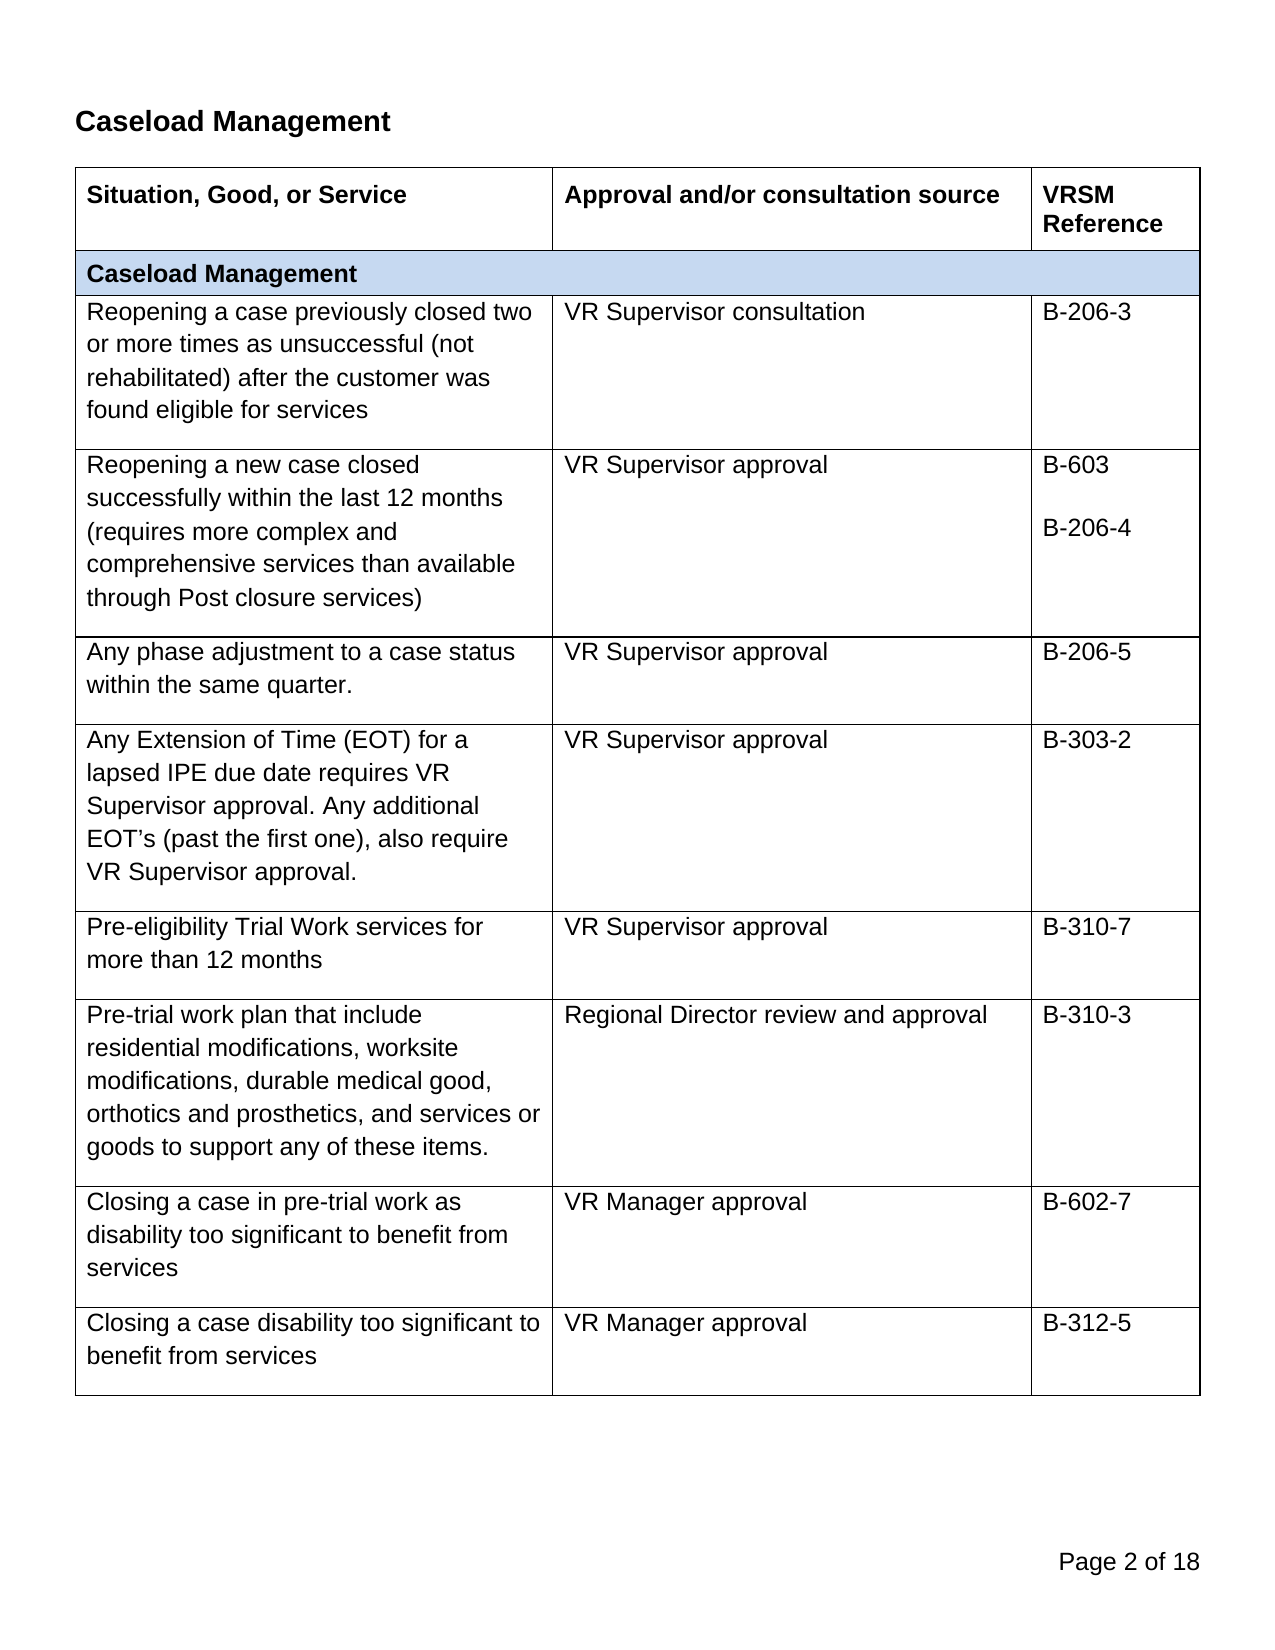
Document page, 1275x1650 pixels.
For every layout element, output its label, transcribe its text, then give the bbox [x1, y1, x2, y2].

table_header Situation, Good, or Service [76, 168, 552, 250]
table_cell B-602-7 [1032, 1187, 1199, 1307]
table_cell B-312-5 [1032, 1308, 1199, 1395]
table_cell Closing a case in pre-trial work as disability too significant to benefit from services [76, 1187, 552, 1307]
table_cell B-310-7 [1032, 912, 1199, 999]
table_cell B-603 B-206-4 [1032, 450, 1199, 636]
table_cell VR Supervisor approval [553, 725, 1031, 911]
table_cell Caseload Management [76, 251, 1199, 295]
table_cell Pre-eligibility Trial Work services for more than 12 months [76, 912, 552, 999]
table_cell Reopening a case previously closed two or more times as unsuccessful (not rehabilitated) after the customer was found eligible for services [76, 296, 552, 449]
table_cell VR Supervisor approval [553, 912, 1031, 999]
table_cell VR Manager approval [553, 1187, 1031, 1307]
table_cell VR Manager approval [553, 1308, 1031, 1395]
table_header VRSM Reference [1032, 168, 1199, 250]
table_cell VR Supervisor approval [553, 450, 1031, 636]
table_cell Any phase adjustment to a case status within the same quarter. [76, 638, 552, 724]
table_cell Reopening a new case closed successfully within the last 12 months (requires more complex and comprehensive services than available through Post closure services) [76, 450, 552, 636]
table_cell Regional Director review and approval [553, 1000, 1031, 1186]
table_cell B-303-2 [1032, 725, 1199, 911]
table_cell VR Supervisor consultation [553, 296, 1031, 449]
table_cell Closing a case disability too significant to benefit from services [76, 1308, 552, 1395]
table_cell B-206-5 [1032, 638, 1199, 724]
table_cell B-206-3 [1032, 296, 1199, 449]
table_cell B-310-3 [1032, 1000, 1199, 1186]
table_cell Any Extension of Time (EOT) for a lapsed IPE due date requires VR Supervisor approval. Any additional EOT’s (past the first one), also require VR Supervisor approval. [76, 725, 552, 911]
table_cell VR Supervisor approval [553, 638, 1031, 724]
table_cell Pre-trial work plan that include residential modifications, worksite modifications, durable medical good, orthotics and prosthetics, and services or goods to support any of these items. [76, 1000, 552, 1186]
table_header Approval and/or consultation source [553, 168, 1031, 250]
subtitle Caseload Management [75, 104, 1200, 138]
